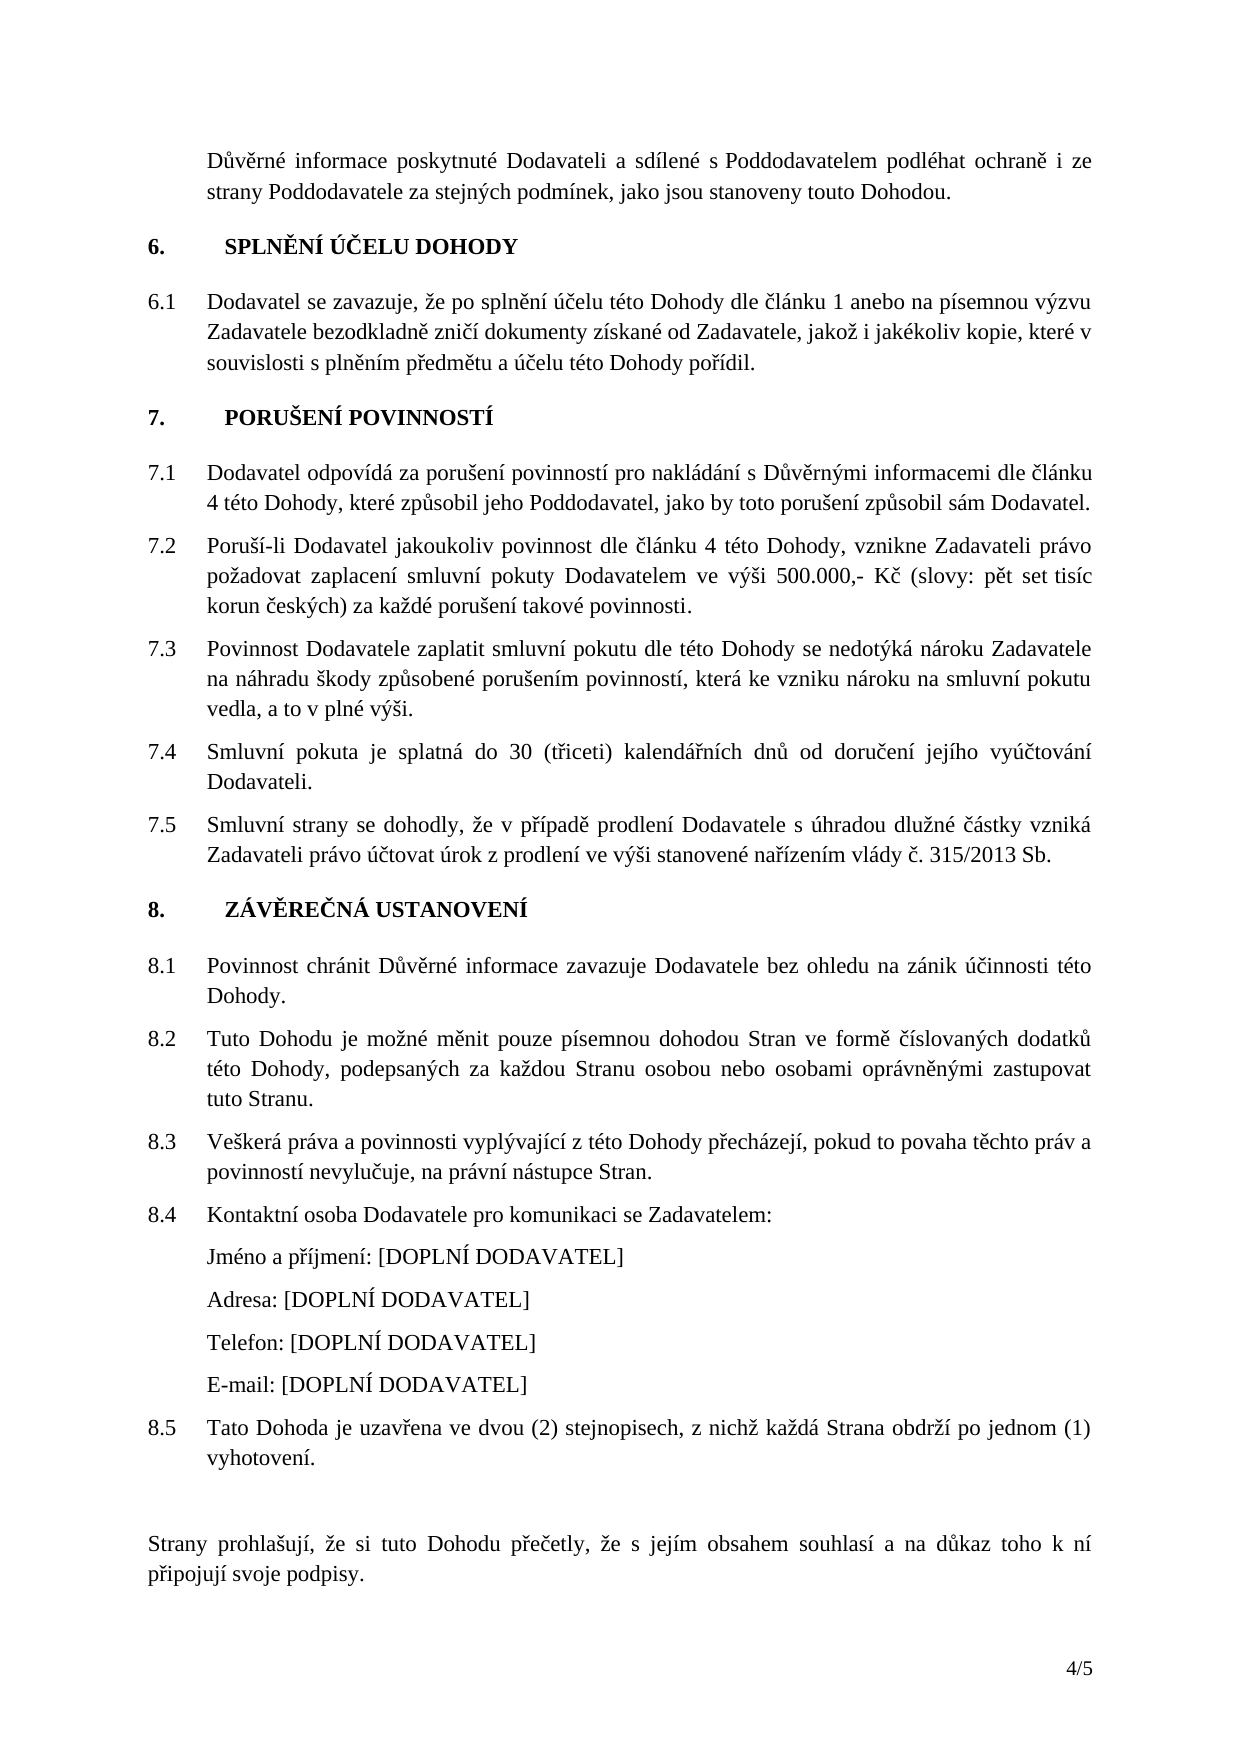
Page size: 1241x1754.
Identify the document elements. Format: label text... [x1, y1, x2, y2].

text Strany prohlašují, že si tuto Dohodu přečetly, že s jejím obsahem souhlasí a na důkaz toho k ní připojují svoje podpisy. [148, 1530, 1093, 1586]
list E-mail: [DOPLNÍ DODAVATEL] [148, 1372, 1093, 1398]
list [148, 148, 1093, 204]
list Jméno a příjmení: [DOPLNÍ DODAVATEL] [148, 1243, 1093, 1270]
text Povinnost chránit Důvěrné informace zavazuje Dodavatele bez ohledu na zánik účinnosti této Dohody. [148, 952, 1093, 1008]
list ZÁVĚREČNÁ USTANOVENÍ [148, 897, 1093, 923]
text Dodavatel se zavazuje, že po splnění účelu této Dohody dle článku 1 anebo na písemnou výzvu Zadavatele bezodkladně zničí dokumenty získané od Zadavatele, jakož i jakékoliv kopie, které v souvislosti s plněním předmětu a účelu této Dohody pořídil. [148, 288, 1093, 375]
text Kontaktní osoba Dodavatele pro komunikaci se Zadavatelem: [148, 1201, 1093, 1227]
text Tuto Dohodu je možné měnit pouze písemnou dohodou Stran ve formě číslovaných dodatků této Dohody, podepsaných za každou Stranu osobou nebo osobami oprávněnými zastupovat tuto Stranu. [148, 1025, 1093, 1111]
text Poruší-li Dodavatel jakoukoliv povinnost dle článku 4 této Dohody, vznikne Zadavateli právo požadovat zaplacení smluvní pokuty Dodavatelem ve výši 500.000,- Kč (slovy: pět set tisíc korun českých) za každé porušení takové povinnosti. [148, 532, 1093, 619]
text Povinnost Dodavatele zaplatit smluvní pokutu dle této Dohody se nedotýká nároku Zadavatele na náhradu škody způsobené porušením povinností, která ke vzniku nároku na smluvní pokutu vedla, a to v plné výši. [148, 635, 1093, 722]
list Adresa: [DOPLNÍ DODAVATEL] [148, 1286, 1093, 1312]
text Dodavatel odpovídá za porušení povinností pro nakládání s Důvěrnými informacemi dle článku 4 této Dohody, které způsobil jeho Poddodavatel, jako by toto porušení způsobil sám Dodavatel. [148, 459, 1093, 516]
text Smluvní pokuta je splatná do 30 (třiceti) kalendářních dnů od doručení jejího vyúčtování Dodavateli. [148, 738, 1093, 795]
text Veškerá práva a povinnosti vyplývající z této Dohody přecházejí, pokud to povaha těchto práv a povinností nevylučuje, na právní nástupce Stran. [148, 1128, 1093, 1184]
list Telefon: [DOPLNÍ DODAVATEL] [148, 1329, 1093, 1355]
text Smluvní strany se dohodly, že v případě prodlení Dodavatele s úhradou dlužné částky vzniká Zadavateli právo účtovat úrok z prodlení ve výši stanovené nařízením vlády č. 315/2013 Sb. [148, 811, 1093, 868]
list PORUŠENÍ POVINNOSTÍ [148, 404, 1093, 430]
list SPLNĚNÍ ÚČELU DOHODY [148, 233, 1093, 259]
text Tato Dohoda je uzavřena ve dvou (2) stejnopisech, z nichž každá Strana obdrží po jednom (1) vyhotovení. [148, 1414, 1093, 1471]
